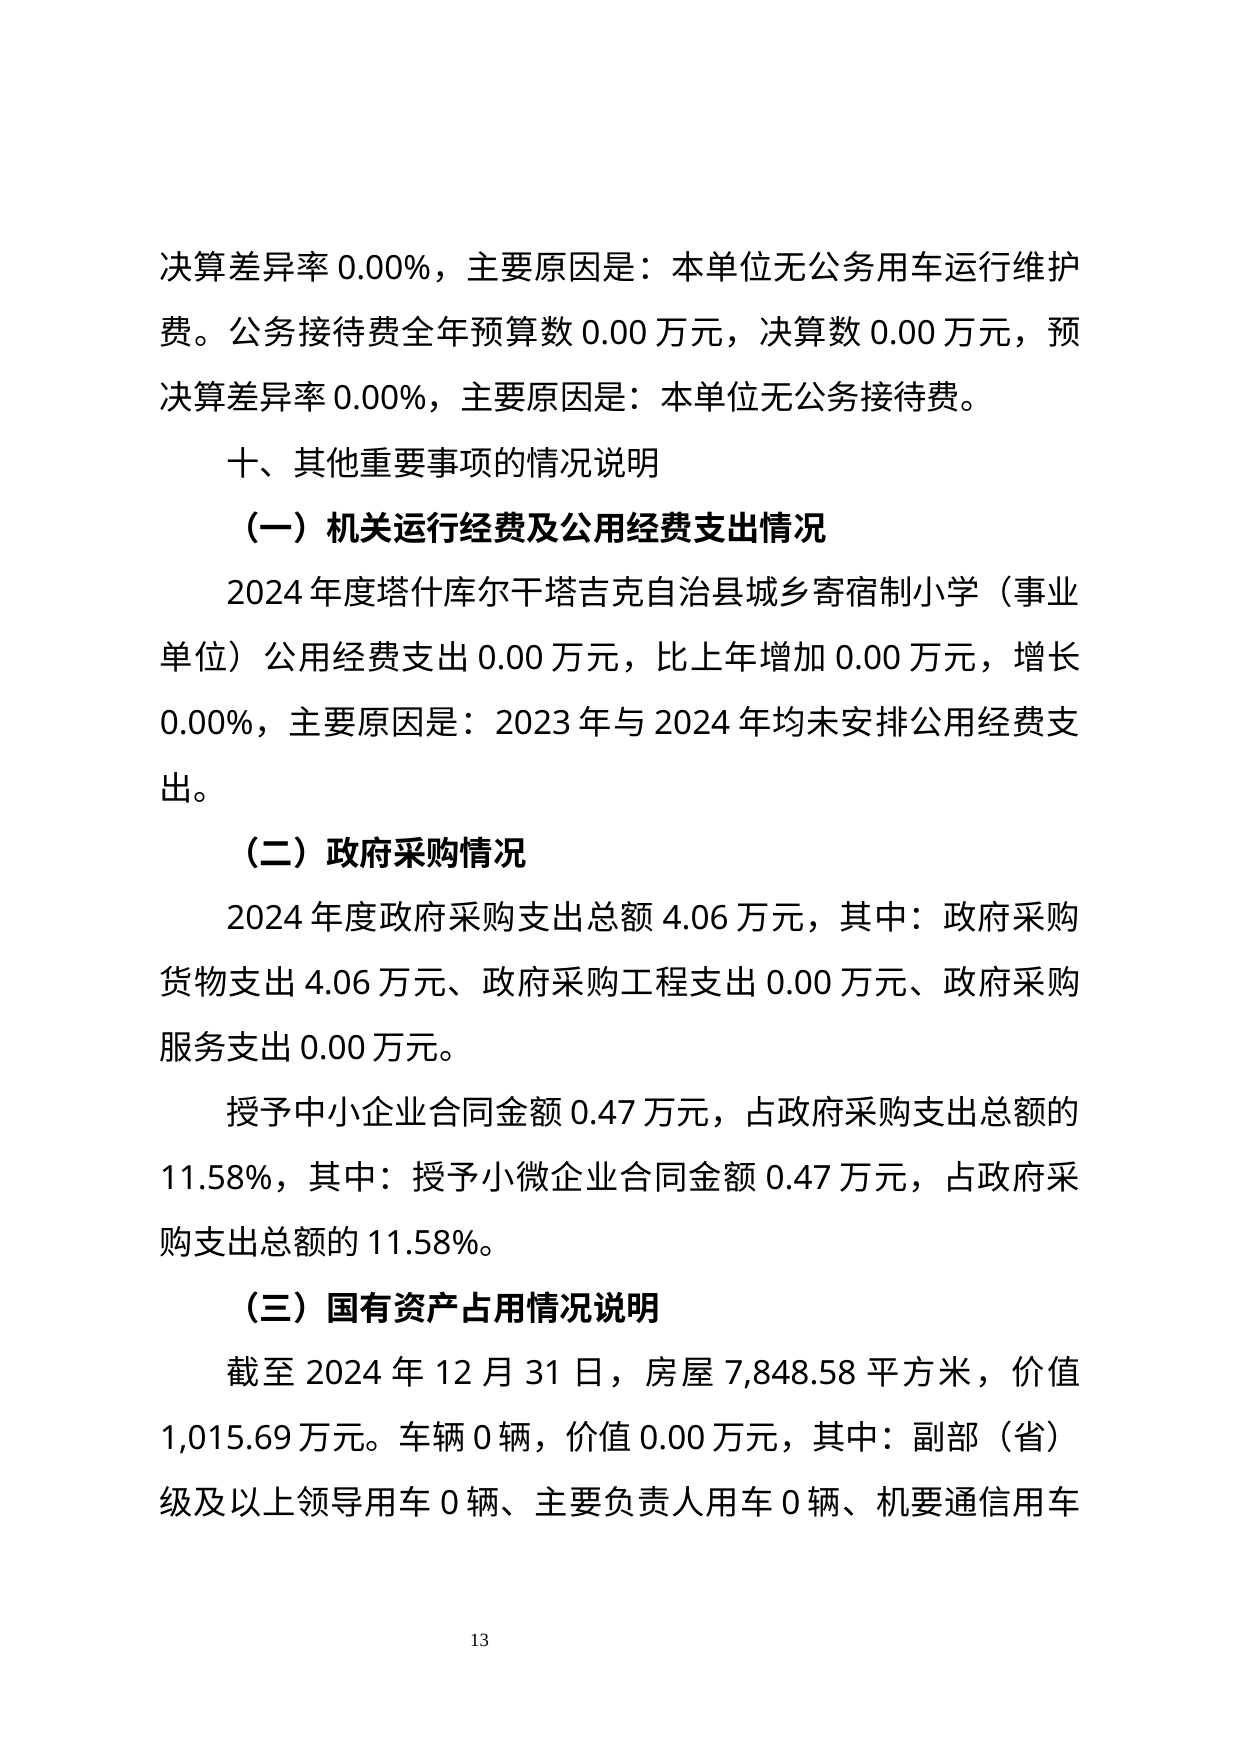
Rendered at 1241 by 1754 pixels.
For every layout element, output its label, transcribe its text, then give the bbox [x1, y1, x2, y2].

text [159, 1338, 1081, 1533]
text （一）机关运行经费及公用经费支出情况 [159, 493, 1081, 558]
text （三）国有资产占用情况说明 [159, 1273, 1081, 1338]
text 授予中小企业合同金额0.47万元，占政府采购支出总额的11.58%，其中：授予小微企业合同金额0.47万元，占政府采购支出总额的11.58%。 [159, 1078, 1081, 1273]
text 2024年度政府采购支出总额4.06万元，其中：政府采购货物支出4.06万元、政府采购工程支出0.00万元、政府采购服务支出0.00万元。 [159, 883, 1081, 1078]
text 十、其他重要事项的情况说明 [159, 428, 1081, 493]
text （二）政府采购情况 [159, 818, 1081, 883]
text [159, 233, 1081, 428]
text 2024年度塔什库尔干塔吉克自治县城乡寄宿制小学（事业单位）公用经费支出0.00万元，比上年增加0.00万元，增长0.00%，主要原因是：2023年与2024年均未安排公用经费支出。 [159, 558, 1081, 818]
